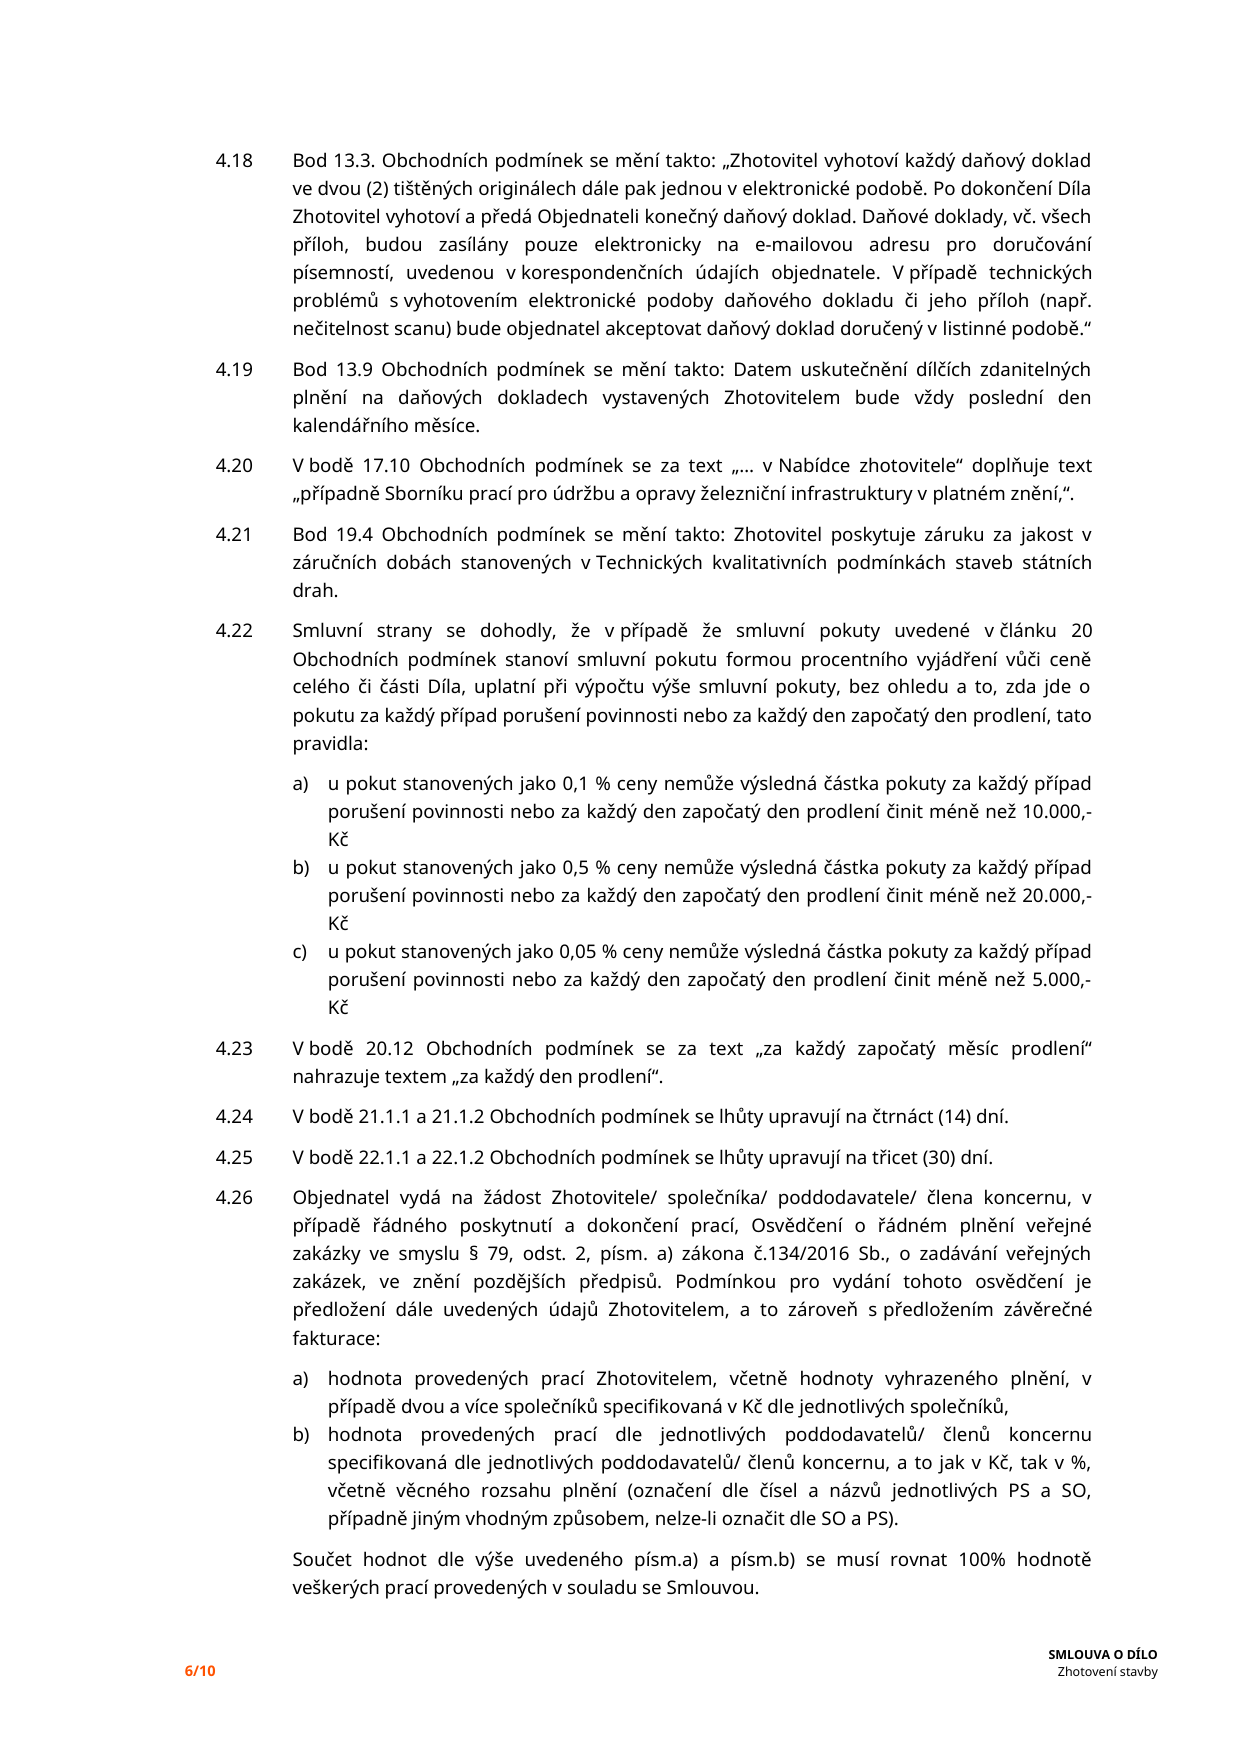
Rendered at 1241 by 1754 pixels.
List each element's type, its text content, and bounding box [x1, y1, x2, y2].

text Bod 19.4 Obchodních podmínek se mění takto: Zhotovitel poskytuje záruku za jakost v záručních dobách stanovených v Technických kvalitativních podmínkách staveb státních drah. [216, 521, 1093, 603]
text Součet hodnot dle výše uvedeného písm.a) a písm.b) se musí rovnat 100% hodnotě veškerých prací provedených v souladu se Smlouvou. [292, 1546, 1093, 1599]
text Smluvní strany se dohodly, že v případě že smluvní pokuty uvedené v článku 20 Obchodních podmínek stanoví smluvní pokutu formou procentního vyjádření vůči ceně celého či části Díla, uplatní při výpočtu výše smluvní pokuty, bez ohledu a to, zda jde o pokutu za každý případ porušení povinnosti nebo za každý den započatý den prodlení, tato pravidla: [216, 618, 1093, 755]
text Objednatel vydá na žádost Zhotovitele/ společníka/ poddodavatele/ člena koncernu, v případě řádného poskytnutí a dokončení prací, Osvědčení o řádném plnění veřejné zakázky ve smyslu § 79, odst. 2, písm. a) zákona č.134/2016 Sb., o zadávání veřejných zakázek, ve znění pozdějších předpisů. Podmínkou pro vydání tohoto osvědčení je předložení dále uvedených údajů Zhotovitelem, a to zároveň s předložením závěrečné fakturace: [216, 1185, 1093, 1350]
text u pokut stanovených jako 0,05 % ceny nemůže výsledná částka pokuty za každý případ porušení povinnosti nebo za každý den započatý den prodlení činit méně než 5.000,- Kč [292, 938, 1093, 1020]
text V bodě 17.10 Obchodních podmínek se za text „… v Nabídce zhotovitele“ doplňuje text „případně Sborníku prací pro údržbu a opravy železniční infrastruktury v platném znění,“. [216, 453, 1093, 506]
text V bodě 20.12 Obchodních podmínek se za text „za každý započatý měsíc prodlení“ nahrazuje textem „za každý den prodlení“. [216, 1035, 1093, 1089]
text Bod 13.3. Obchodních podmínek se mění takto: „Zhotovitel vyhotoví každý daňový doklad ve dvou (2) tištěných originálech dále pak jednou v elektronické podobě. Po dokončení Díla Zhotovitel vyhotoví a předá Objednateli konečný daňový doklad. Daňové doklady, vč. všech příloh, budou zasílány pouze elektronicky na e-mailovou adresu pro doručování písemností, uvedenou v korespondenčních údajích objednatele. V případě technických problémů s vyhotovením elektronické podoby daňového dokladu či jeho příloh (např. nečitelnost scanu) bude objednatel akceptovat daňový doklad doručený v listinné podobě.“ [216, 147, 1093, 341]
text V bodě 21.1.1 a 21.1.2 Obchodních podmínek se lhůty upravují na čtrnáct (14) dní. [216, 1104, 1093, 1129]
text Bod 13.9 Obchodních podmínek se mění takto: Datem uskutečnění dílčích zdanitelných plnění na daňových dokladech vystavených Zhotovitelem bude vždy poslední den kalendářního měsíce. [216, 356, 1093, 438]
text V bodě 22.1.1 a 22.1.2 Obchodních podmínek se lhůty upravují na třicet (30) dní. [216, 1144, 1093, 1170]
text hodnota provedených prací dle jednotlivých poddodavatelů/ členů koncernu specifikovaná dle jednotlivých poddodavatelů/ členů koncernu, a to jak v Kč, tak v %, včetně věcného rozsahu plnění (označení dle čísel a názvů jednotlivých PS a SO, případně jiným vhodným způsobem, nelze-li označit dle SO a PS). [292, 1421, 1093, 1531]
list hodnota provedených prací Zhotovitelem, včetně hodnoty vyhrazeného plnění, v případě dvou a více společníků specifikovaná v Kč dle jednotlivých společníků, [292, 1365, 1093, 1419]
list u pokut stanovených jako 0,1 % ceny nemůže výsledná částka pokuty za každý případ porušení povinnosti nebo za každý den započatý den prodlení činit méně než 10.000,- Kč [292, 770, 1093, 852]
text u pokut stanovených jako 0,5 % ceny nemůže výsledná částka pokuty za každý případ porušení povinnosti nebo za každý den započatý den prodlení činit méně než 20.000,- Kč [292, 854, 1093, 936]
